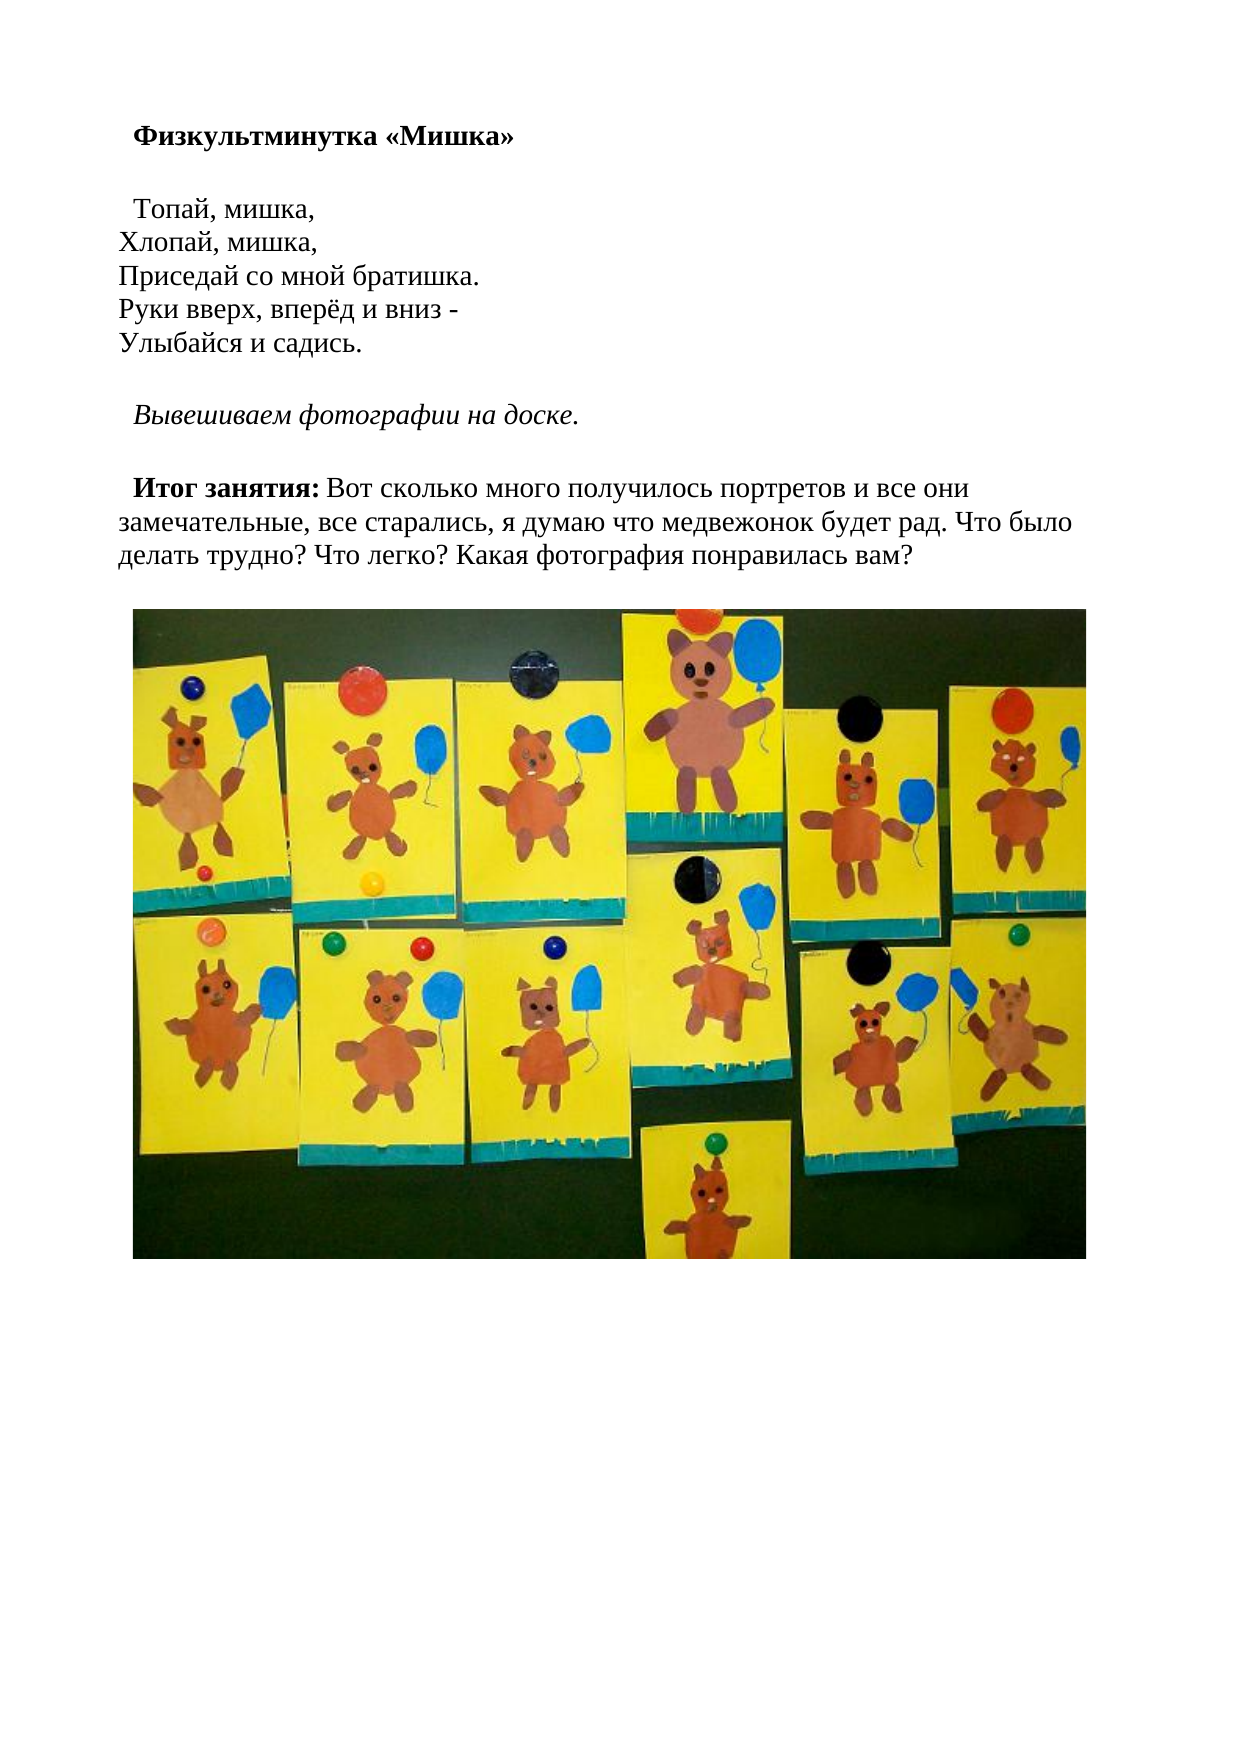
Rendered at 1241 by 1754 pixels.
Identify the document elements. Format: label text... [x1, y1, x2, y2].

text Итог занятия: Вот сколько много получилось портретов и все они замечательные, все старались, я думаю что медвежонок будет рад. Что было делать трудно? Что легко? Какая фотография понравилась вам? [118, 470, 1142, 571]
picture [132, 609, 1087, 1259]
text Топай, мишка, Хлопай, мишка, Приседай со мной братишка. Руки вверх, вперёд и вниз - Улыбайся и садись. [118, 191, 1142, 358]
text Физкультминутка «Мишка» [118, 118, 1142, 152]
text Вывешиваем фотографии на доске. [118, 397, 1142, 431]
